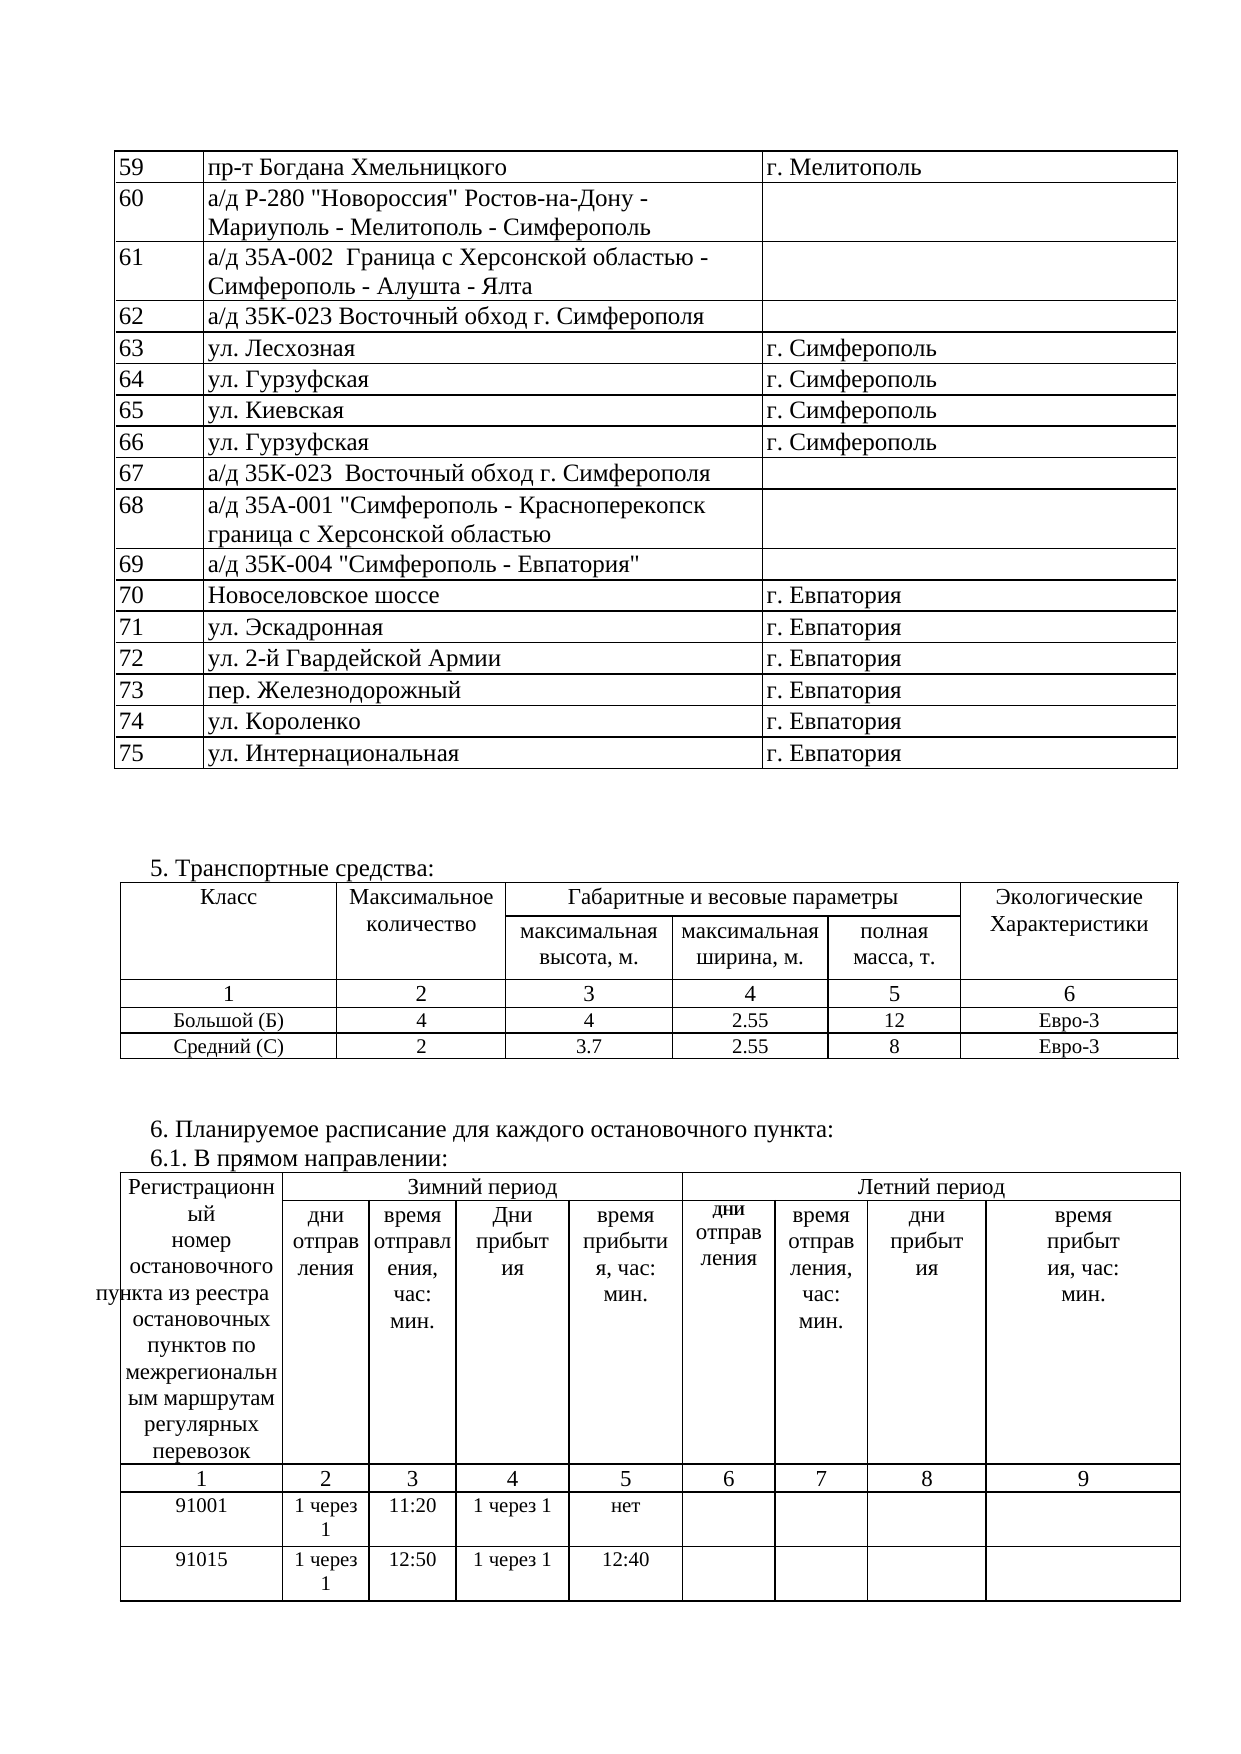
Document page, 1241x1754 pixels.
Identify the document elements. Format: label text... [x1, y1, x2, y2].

table_cell [776, 1493, 867, 1546]
table_cell 65 [115, 395, 203, 425]
table_cell [683, 1493, 774, 1546]
table_cell 12:50 [370, 1547, 455, 1600]
table_cell 68 [115, 489, 203, 547]
table_cell Новоселовское шоссе [204, 581, 762, 610]
table_cell 3.7 [506, 1034, 672, 1058]
table_cell г. Мелитополь [763, 152, 1177, 181]
table_cell пр-т Богдана Хмельницкого [204, 152, 762, 181]
table_cell 4 [673, 980, 827, 1006]
table_cell 12:40 [570, 1547, 682, 1600]
table_cell время отправ ления, час: мин. [776, 1201, 867, 1463]
table_cell время прибыт ия, час: мин. [987, 1201, 1180, 1463]
table_cell а/д Р-280 "Новороссия" Ростов-на-Дону - Мариуполь - Мелитополь - Симферополь [204, 183, 762, 241]
table_cell 6 [683, 1465, 774, 1491]
table_cell Средний (С) [121, 1034, 336, 1058]
table_cell 4 [457, 1465, 568, 1491]
table_cell 62 [115, 301, 203, 331]
table_cell 11:20 [370, 1493, 455, 1546]
table_cell 4 [337, 1008, 505, 1032]
table_cell ул. Гурзуфская [204, 364, 762, 394]
table_cell 1 через 1 [457, 1493, 568, 1546]
table_cell ДНИ отправ ления [683, 1201, 774, 1463]
table_cell [987, 1547, 1180, 1600]
text 5. Транспортные средства: [150, 853, 1090, 882]
table_cell 71 [115, 611, 203, 642]
table_cell [763, 457, 1177, 488]
table_cell 2 [283, 1465, 368, 1491]
table_cell ул. Эскадронная [204, 612, 762, 642]
table_cell 60 [115, 183, 203, 241]
table_cell 3 [506, 980, 672, 1006]
table_cell [868, 1547, 985, 1600]
text 6.1. В прямом направлении: [150, 1143, 1090, 1172]
table_cell 6 [961, 980, 1177, 1006]
table_cell [776, 1547, 867, 1600]
table_header Летний период [683, 1173, 1180, 1200]
table_cell ул. Киевская [204, 396, 762, 425]
text 6. Планируемое расписание для каждого остановочного пункта: [150, 1114, 1090, 1143]
table_cell ул. Лесхозная [204, 333, 762, 362]
table_cell 2.55 [673, 1034, 827, 1058]
table_header Максимальное количество [337, 883, 505, 978]
table_header Зимний период [283, 1173, 682, 1200]
table_cell г. Евпатория [763, 705, 1177, 736]
table_cell 1 через 1 [457, 1547, 568, 1600]
table_cell время отправл ения, час: мин. [370, 1201, 455, 1463]
table_cell 73 [115, 674, 203, 705]
table_cell 64 [115, 364, 203, 394]
table_cell ул. 2-й Гвардейской Армии [204, 643, 762, 673]
table_cell 1 через 1 [283, 1493, 368, 1546]
table_cell 91015 [121, 1547, 282, 1600]
table_cell Дни прибыт ия [457, 1201, 568, 1463]
table_cell 2 [337, 980, 505, 1006]
table_cell Большой (Б) [121, 1008, 336, 1032]
table_cell г. Симферополь [763, 425, 1177, 457]
table_cell [987, 1493, 1180, 1546]
table_cell максимальная ширина, м. [673, 917, 827, 978]
table_cell 8 [868, 1465, 985, 1491]
table_cell 66 [115, 426, 203, 457]
table_cell полная масса, т. [829, 917, 960, 978]
table_cell 4 [506, 1008, 672, 1032]
table_cell время прибыти я, час: мин. [570, 1201, 682, 1463]
table_cell 1 [121, 1465, 282, 1491]
table_cell ул. Гурзуфская [204, 427, 762, 457]
table_cell [763, 548, 1177, 579]
table_cell г. Евпатория [763, 579, 1177, 610]
table_cell а/д 35К-023 Восточный обход г. Симферополя [204, 458, 762, 488]
table_cell [763, 181, 1177, 241]
table_cell 61 [115, 242, 203, 299]
table_cell 67 [115, 458, 203, 488]
table_cell 9 [987, 1465, 1180, 1491]
table_cell [868, 1493, 985, 1546]
table_cell а/д 35А-001 "Симферополь - Красноперекопск граница с Херсонской областью [204, 490, 762, 547]
table_cell 75 [115, 737, 203, 768]
table_cell ул. Интернациональная [204, 738, 762, 768]
table_cell ул. Короленко [204, 706, 762, 736]
table_cell 2 [337, 1034, 505, 1058]
table_cell 63 [115, 332, 203, 362]
table_cell 1 [121, 980, 336, 1006]
table_header Габаритные и весовые параметры [506, 883, 960, 915]
table_cell 8 [829, 1034, 960, 1058]
table_cell 91001 [121, 1493, 282, 1546]
table_cell 7 [776, 1465, 867, 1491]
table_cell [683, 1547, 774, 1600]
table_cell дни прибыт ия [868, 1201, 985, 1463]
table_cell г. Евпатория [763, 736, 1177, 768]
table_cell [763, 300, 1177, 331]
table_cell 12 [829, 1008, 960, 1032]
table_cell Евро-3 [961, 1034, 1177, 1058]
table_cell 2.55 [673, 1008, 827, 1032]
table_cell 3 [370, 1465, 455, 1491]
table_cell 74 [115, 706, 203, 736]
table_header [121, 1173, 282, 1463]
table_cell 5 [570, 1465, 682, 1491]
table_cell а/д 35К-004 "Симферополь - Евпатория" [204, 549, 762, 579]
table_cell г. Симферополь [763, 363, 1177, 394]
table_cell [763, 241, 1177, 299]
table_cell 5 [829, 980, 960, 1006]
table_cell г. Симферополь [763, 394, 1177, 425]
table_cell г. Евпатория [763, 673, 1177, 705]
table_header Класс [121, 883, 336, 978]
table_cell 1 через 1 [283, 1547, 368, 1600]
table_cell 59 [115, 152, 203, 181]
table_cell г. Симферополь [763, 331, 1177, 362]
table_cell г. Евпатория [763, 642, 1177, 673]
table_cell а/д 35А-002 Граница с Херсонской областью - Симферополь - Алушта - Ялта [204, 242, 762, 299]
table_cell 70 [115, 580, 203, 610]
table_cell [763, 488, 1177, 547]
table_cell нет [570, 1493, 682, 1546]
table_cell дни отправ ления [283, 1201, 368, 1463]
table_cell Евро-3 [961, 1008, 1177, 1032]
table_cell г. Евпатория [763, 610, 1177, 642]
table_header Экологические Характеристики [961, 883, 1177, 978]
table_cell а/д 35К-023 Восточный обход г. Симферополя [204, 301, 762, 331]
table_cell пер. Железнодорожный [204, 675, 762, 705]
table_cell максимальная высота, м. [506, 917, 672, 978]
table_cell 72 [115, 643, 203, 673]
table_cell 69 [115, 549, 203, 579]
